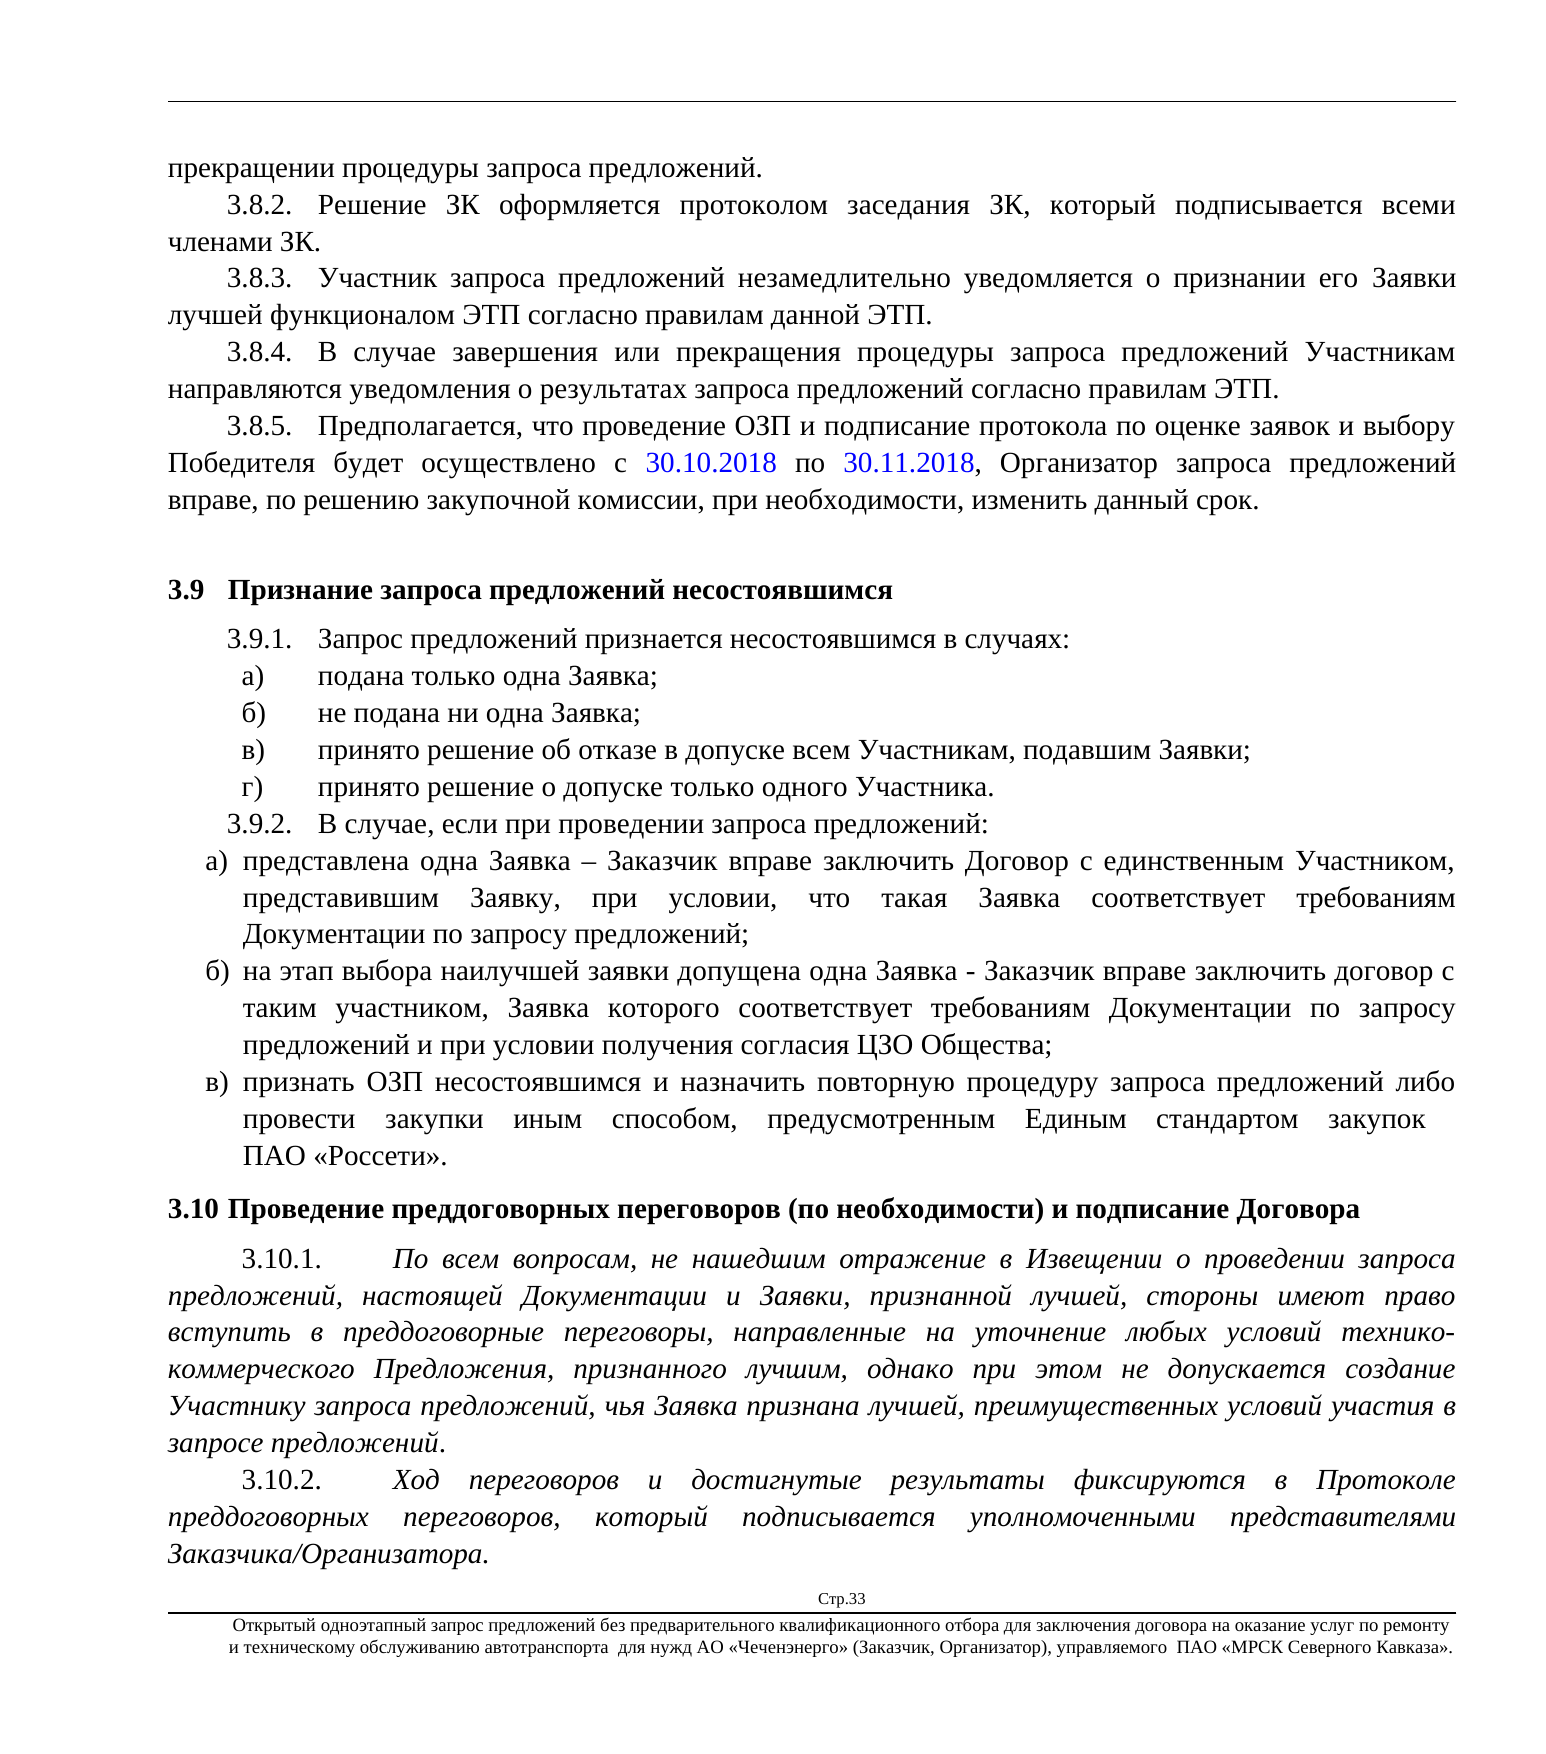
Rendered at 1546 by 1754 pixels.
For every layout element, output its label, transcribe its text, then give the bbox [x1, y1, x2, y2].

list В случае завершения или прекращения процедуры запроса предложений Участникам направляются уведомления о результатах запроса предложений согласно правилам ЭТП. [168, 334, 1456, 405]
list представлена одна Заявка – Заказчик вправе заключить Договор с единственным Участником, представившим Заявку, при условии, что такая Заявка соответствует требованиям Документации по запросу предложений; [205, 843, 1456, 950]
subtitle Проведение преддоговорных переговоров (по необходимости) и подписание Договора [168, 1191, 1456, 1225]
list Участник запроса предложений незамедлительно уведомляется о признании его Заявки лучшей функционалом ЭТП согласно правилам данной ЭТП. [168, 261, 1456, 331]
list принято решение о допуске только одного Участника. [168, 769, 1456, 803]
list не подана ни одна Заявка; [168, 695, 1456, 729]
list подана только одна Заявка; [168, 658, 1456, 692]
list По всем вопросам, не нашедшим отражение в Извещении о проведении запроса предложений, настоящей Документации и Заявки, признанной лучшей, стороны имеют право вступить в преддоговорные переговоры, направленные на уточнение любых условий технико-коммерческого Предложения, признанного лучшим, однако при этом не допускается создание Участнику запроса предложений, чья Заявка признана лучшей, преимущественных условий участия в запросе предложений. [168, 1241, 1456, 1459]
subtitle Признание запроса предложений несостоявшимся [168, 572, 1456, 606]
list признать ОЗП несостоявшимся и назначить повторную процедуру запроса предложений либо провести закупки иным способом, предусмотренным Единым стандартом закупок ПАО «Россети». [205, 1064, 1456, 1171]
list принято решение об отказе в допуске всем Участникам, подавшим Заявки; [168, 732, 1456, 766]
list Решение ЗК оформляется протоколом заседания ЗК, который подписывается всеми членами ЗК. [168, 187, 1456, 257]
list Предполагается, что проведение ОЗП и подписание протокола по оценке заявок и выбору Победителя будет осуществлено с 30.10.2018 по 30.11.2018, Организатор запроса предложений вправе, по решению закупочной комиссии, при необходимости, изменить данный срок. [168, 408, 1456, 515]
list Запрос предложений признается несостоявшимся в случаях: [168, 622, 1456, 655]
list на этап выбора наилучшей заявки допущена одна Заявка - Заказчик вправе заключить договор с таким участником, Заявка которого соответствует требованиям Документации по запросу предложений и при условии получения согласия ЦЗО Общества; [205, 953, 1456, 1061]
list В случае, если при проведении запроса предложений: [168, 806, 1456, 839]
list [168, 150, 1456, 183]
list Ход переговоров и достигнутые результаты фиксируются в Протоколе преддоговорных переговоров, который подписывается уполномоченными представителями Заказчика/Организатора. [168, 1462, 1456, 1569]
